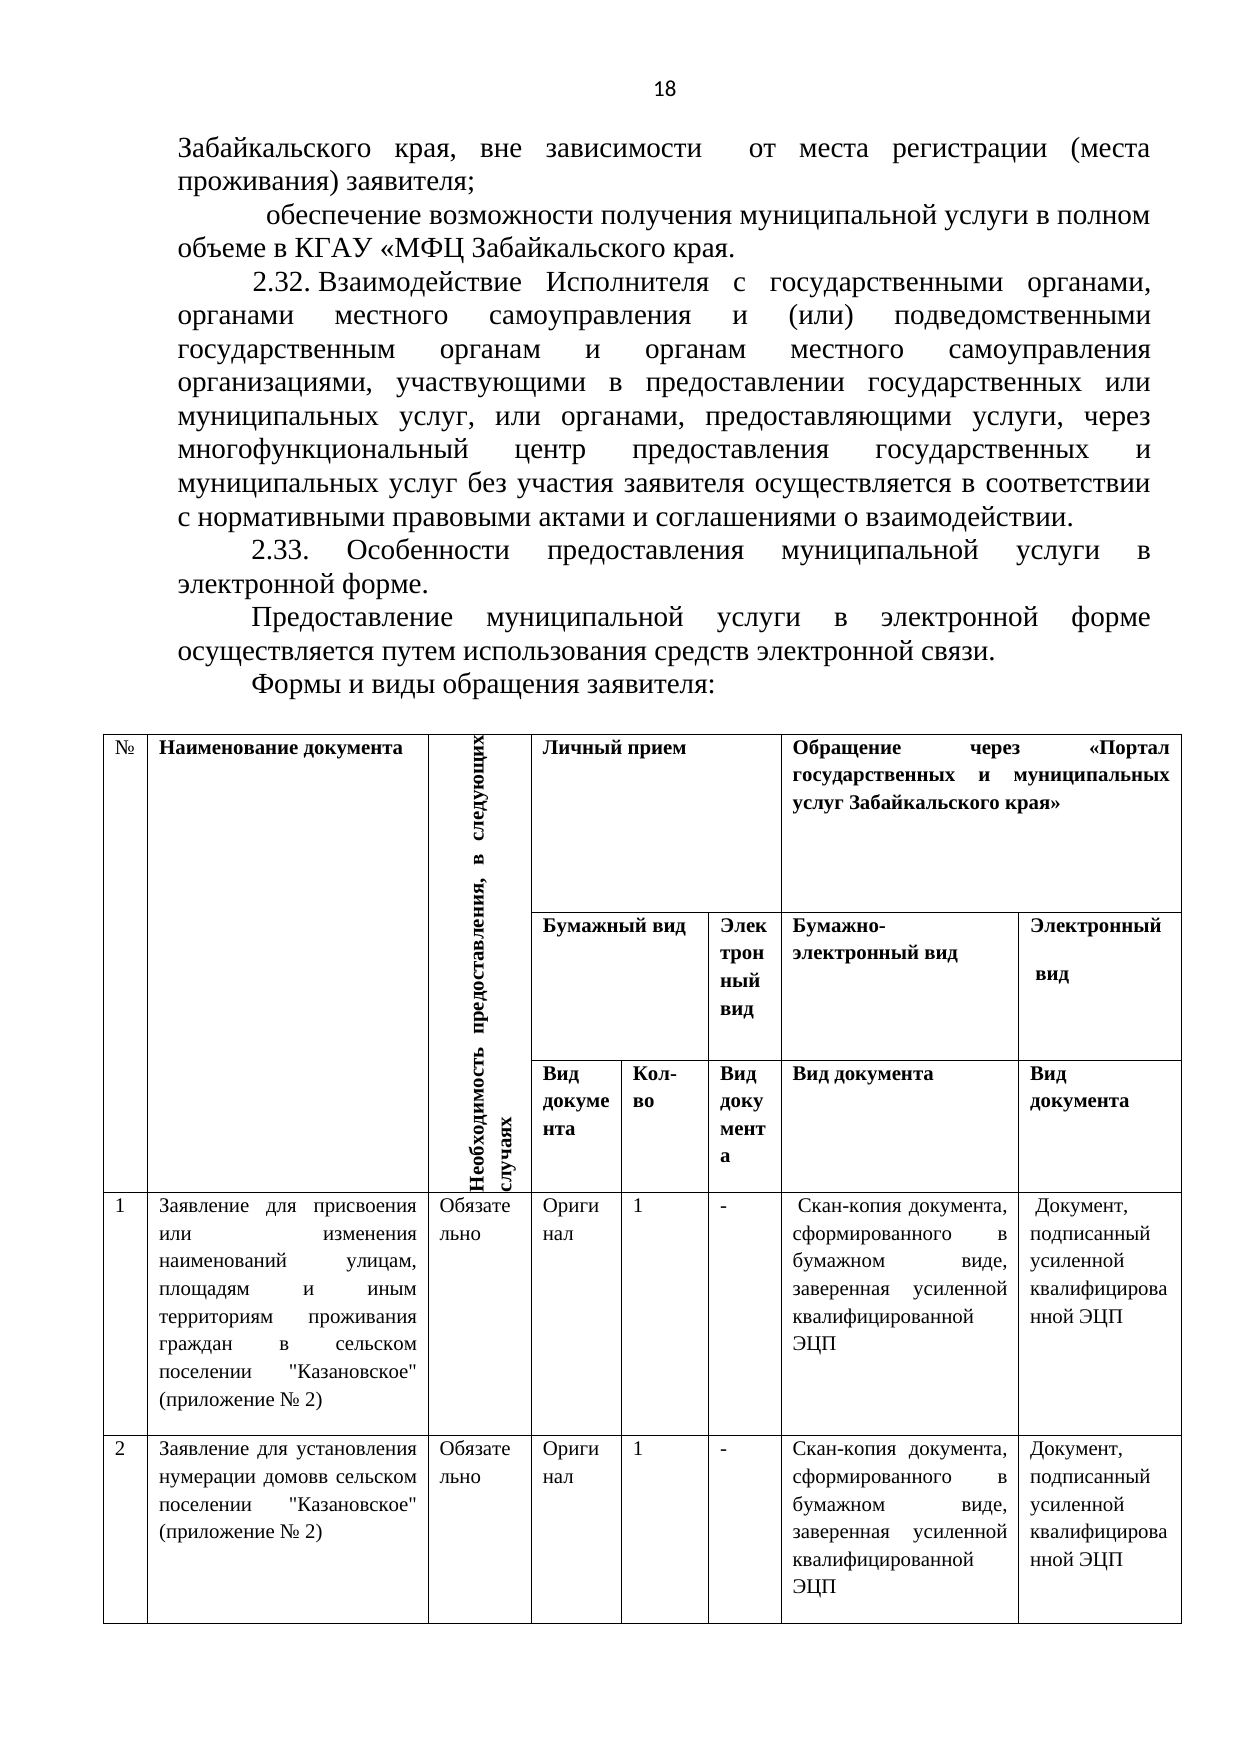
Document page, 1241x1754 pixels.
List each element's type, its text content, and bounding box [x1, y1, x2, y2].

table_header Необходимость предоставления, в следующих случаях [429, 735, 531, 1192]
table_cell Обязательно [429, 1436, 531, 1623]
table_cell Вид документа [782, 1061, 1018, 1192]
text обеспечение возможности получения муниципальной услуги в полном объеме в КГАУ «МФЦ Забайкальского края. [177, 197, 1152, 264]
table_cell 1 [622, 1193, 708, 1435]
table_header Наименование документа [148, 735, 428, 1192]
table_cell Бумажно-электронный вид [782, 913, 1018, 1059]
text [177, 130, 1152, 197]
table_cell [782, 1436, 1018, 1623]
table_cell 1 [622, 1436, 708, 1623]
text Предоставление муниципальной услуги в электронной форме осуществляется путем использования средств электронной связи. [177, 599, 1152, 666]
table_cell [1019, 1436, 1181, 1623]
table_header Личный прием [532, 735, 781, 912]
table_cell 1 [104, 1193, 147, 1435]
table_cell Вид документа [532, 1061, 621, 1192]
table_cell 2 [104, 1436, 147, 1623]
table_cell Заявление для присвоения или изменения наименований улицам, площадям и иным территориям проживания граждан в сельском поселении "Казановское" (приложение № 2) [148, 1193, 428, 1435]
table_cell - [709, 1436, 781, 1623]
text 2.33. Особенности предоставления муниципальной услуги в электронной форме. [177, 532, 1152, 599]
table_cell Оригинал [532, 1436, 621, 1623]
table_cell Скан-копия документа, сформированного в бумажном виде, заверенная усиленной квалифицированной ЭЦП [782, 1193, 1018, 1435]
text Формы и виды обращения заявителя: [177, 666, 1152, 700]
table_cell Кол-во [622, 1061, 708, 1192]
table_cell Вид документа [1019, 1061, 1181, 1192]
table_header Обращение через «Портал государственных и муниципальных услуг Забайкальского края» [782, 735, 1181, 912]
table_cell Вид документа [709, 1061, 781, 1192]
table_cell Документ, подписанный усиленной квалифицированной ЭЦП [1019, 1193, 1181, 1435]
table_cell Электронный вид [709, 913, 781, 1059]
text 2.32. Взаимодействие Исполнителя с государственными органами, органами местного самоуправления и (или) подведомственными государственным органам и органам местного самоуправления организациями, участвующими в предоставлении государственных или муниципальных услуг, или органами, предоставляющими услуги, через многофункциональный центр предоставления государственных и муниципальных услуг без участия заявителя осуществляется в соответствии с нормативными правовыми актами и соглашениями о взаимодействии. [177, 264, 1152, 532]
table_cell Бумажный вид [532, 913, 708, 1059]
table_cell Электронный вид [1019, 913, 1181, 1059]
table_cell Заявление для установления нумерации домовв сельском поселении "Казановское" (приложение № 2) [148, 1436, 428, 1623]
table_cell - [709, 1193, 781, 1435]
table_cell Обязательно [429, 1193, 531, 1435]
table_header № [104, 735, 147, 1192]
table_cell Оригинал [532, 1193, 621, 1435]
